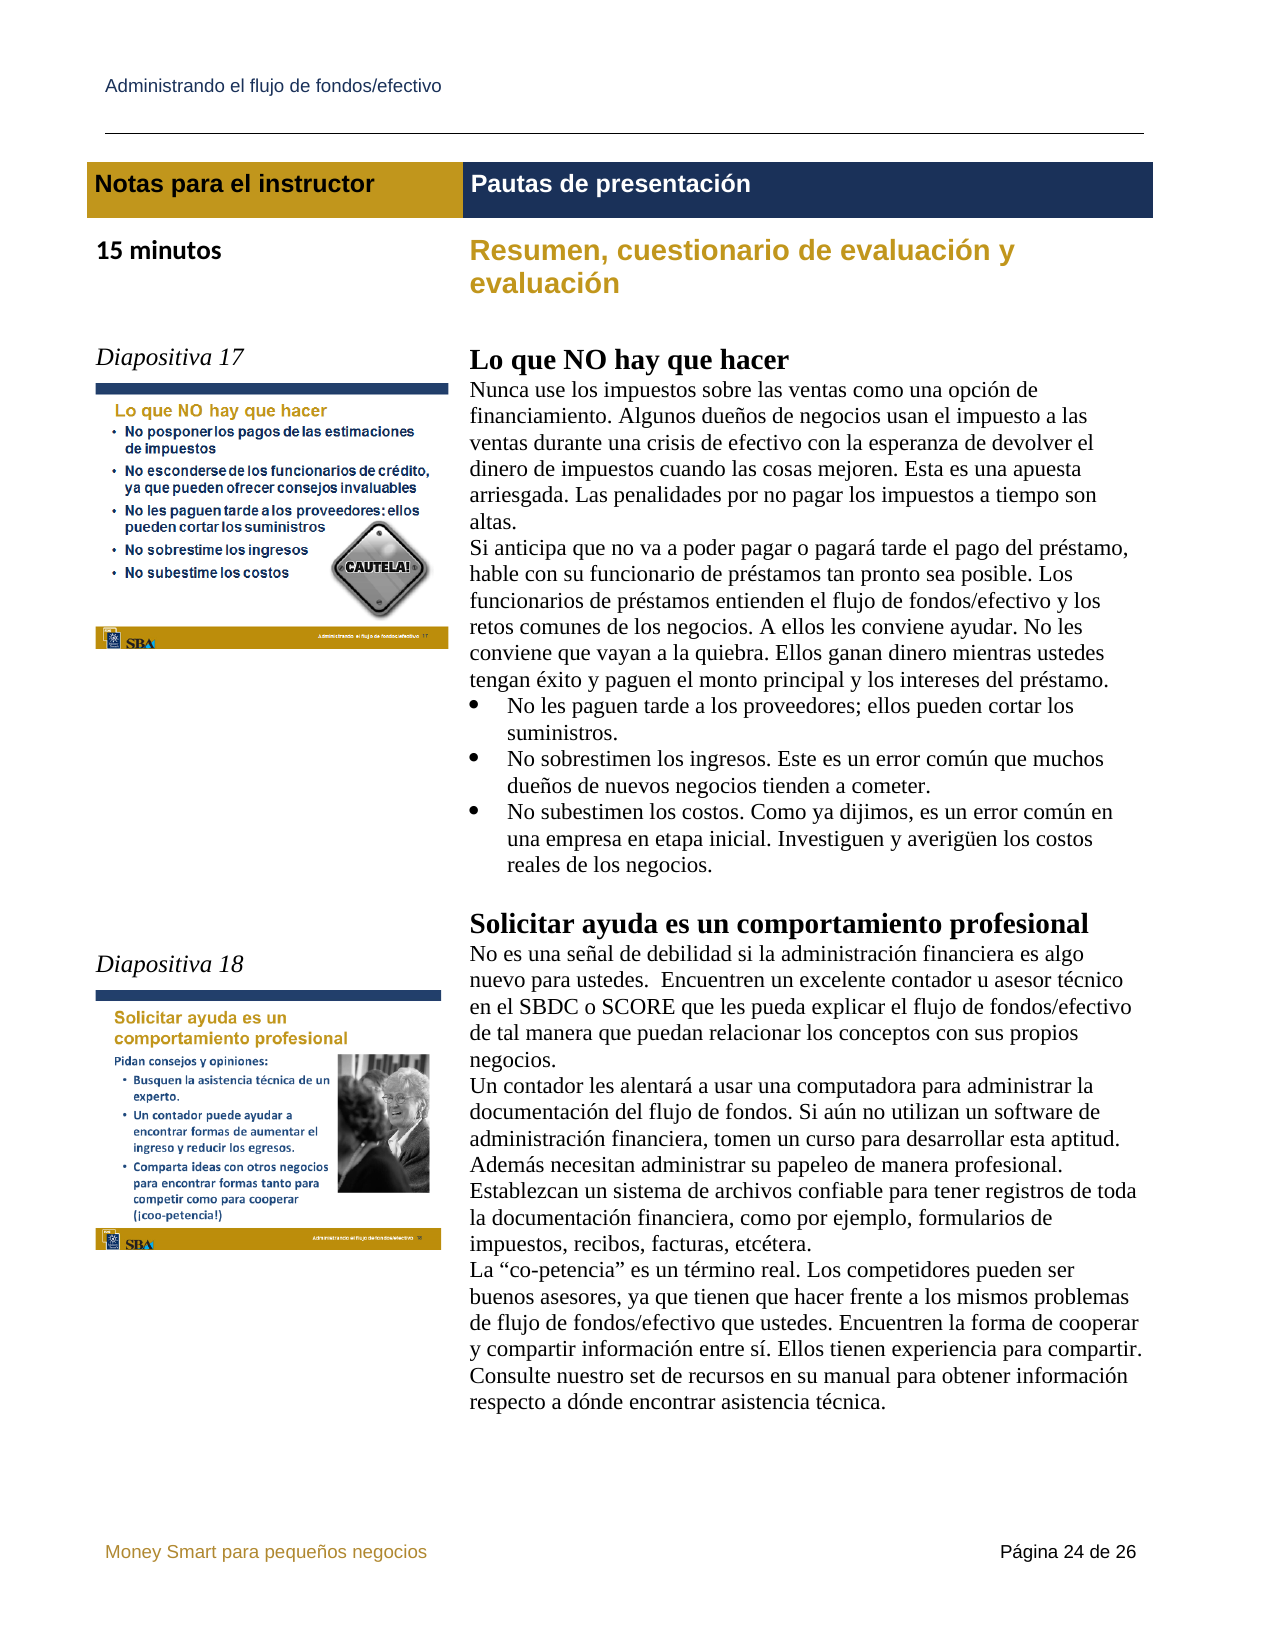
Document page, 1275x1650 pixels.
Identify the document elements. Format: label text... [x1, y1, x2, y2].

table_cell Lo que NO hay que hacer Nunca use los impuestos sobre las ventas como una opción de financiamiento. Algunos dueños de negocios usan el impuesto a las ventas durante una crisis de efectivo con la esperanza de devolver el dinero de impuestos cuando las cosas mejoren. Esta es una apuesta arriesgada. Las penalidades por no pagar los impuestos a tiempo son altas. Si anticipa que no va a poder pagar o pagará tarde el pago del préstamo, hable con su funcionario de préstamos tan pronto sea posible. Los funcionarios de préstamos entienden el flujo de fondos/efectivo y los retos comunes de los negocios. A ellos les conviene ayudar. No les conviene que vayan a la quiebra. Ellos ganan dinero mientras ustedes tengan éxito y paguen el monto principal y los intereses del préstamo. No les paguen tarde a los proveedores; ellos pueden cortar los suministros. No sobrestimen los ingresos. Este es un error común que muchos dueños de nuevos negocios tienden a cometer. No subestimen los costos. Como ya dijimos, es un error común en una empresa en etapa inicial. Investiguen y averigüen los costos reales de los negocios. Solicitar ayuda es un comportamiento profesional No es una señal de debilidad si la administración financiera es algo nuevo para ustedes. Encuentren un excelente contador u asesor técnico en el SBDC o SCORE que les pueda explicar el flujo de fondos/efectivo de tal manera que puedan relacionar los conceptos con sus propios negocios. Un contador les alentará a usar una computadora para administrar la documentación del flujo de fondos. Si aún no utilizan un software de administración financiera, tomen un curso para desarrollar esta aptitud. Además necesitan administrar su papeleo de manera profesional. Establezcan un sistema de archivos confiable para tener registros de toda la documentación financiera, como por ejemplo, formularios de impuestos, recibos, facturas, etcétera. La “co-petencia” es un término real. Los competidores pueden ser buenos asesores, ya que tienen que hacer frente a los mismos problemas de flujo de fondos/efectivo que ustedes. Encuentren la forma de cooperar y compartir información entre sí. Ellos tienen experiencia para compartir. Consulte nuestro set de recursos en su manual para obtener información respecto a dónde encontrar asistencia técnica. [462, 328, 1153, 1525]
table_cell Resumen, cuestionario de evaluación y evaluación [462, 218, 1153, 327]
table_header Notas para el instructor [87, 162, 463, 218]
picture [95, 990, 442, 1250]
picture [95, 383, 449, 649]
table_cell 15 minutos [88, 218, 462, 327]
table_header Pautas de presentación [463, 162, 1153, 218]
table_cell Diapositiva 17 Diapositiva 18 [88, 328, 462, 1525]
